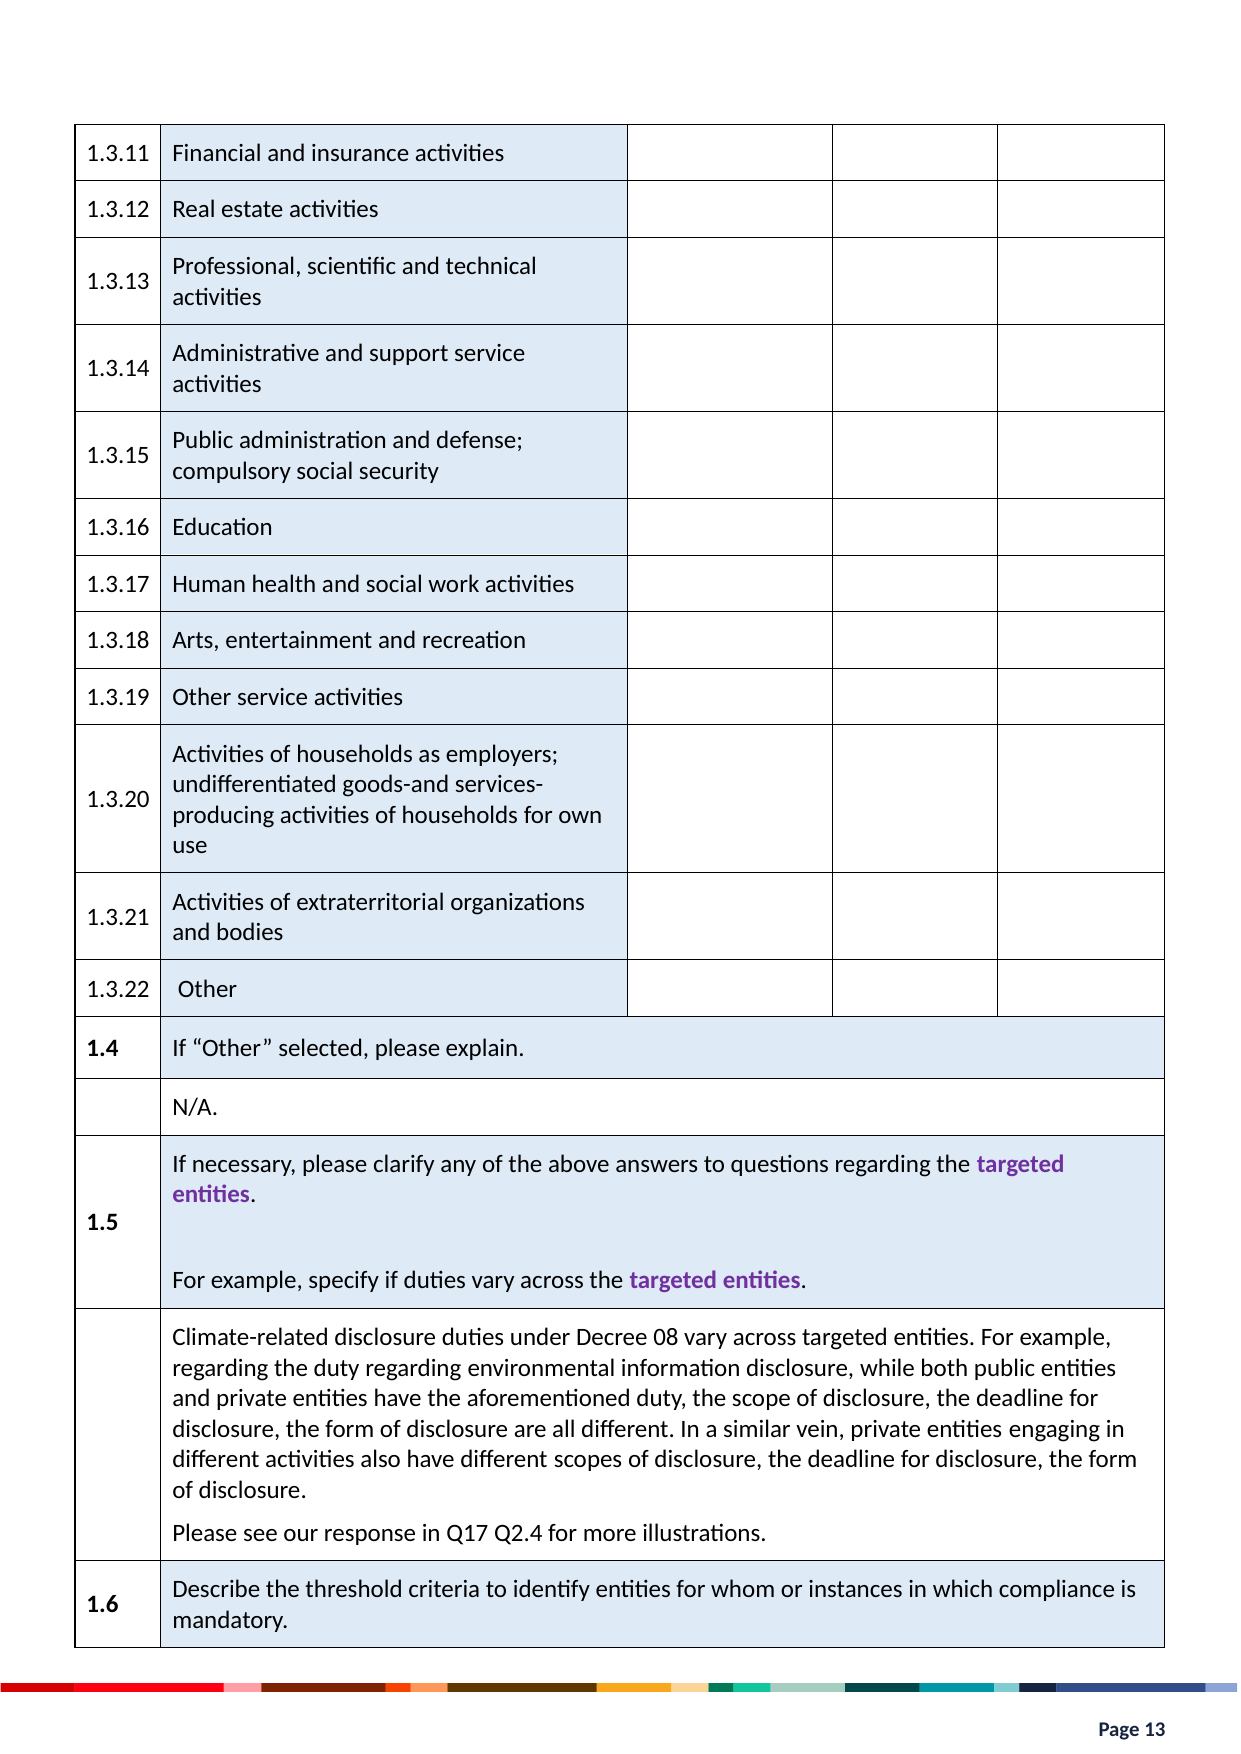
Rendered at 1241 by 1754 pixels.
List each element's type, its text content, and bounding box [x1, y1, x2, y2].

table_cell Human health and social work activities [161, 556, 627, 611]
table_cell 1.5 [76, 1136, 160, 1308]
table_cell 1.3.19 [76, 669, 160, 724]
table_cell Real estate activities [161, 181, 627, 237]
table_cell [833, 556, 997, 611]
table_cell [998, 181, 1164, 237]
table_cell 1.3.11 [76, 125, 160, 180]
table_cell 1.3.20 [76, 725, 160, 872]
table_cell Education [161, 499, 627, 554]
table_cell [998, 125, 1164, 180]
table_cell [628, 556, 832, 611]
table_cell 1.3.12 [76, 181, 160, 237]
table_cell Public administration and defense; compulsory social security [161, 412, 627, 498]
table_cell [833, 669, 997, 724]
table_cell N/A. [161, 1079, 1164, 1134]
table_cell Professional, scientific and technical activities [161, 238, 627, 324]
table_cell [998, 412, 1164, 498]
table_cell Climate-related disclosure duties under Decree 08 vary across targeted entities. For example, regarding the duty regarding environmental information disclosure, while both public entities and private entities have the aforementioned duty, the scope of disclosure, the deadline for disclosure, the form of disclosure are all different. In a similar vein, private entities engaging in different activities also have different scopes of disclosure, the deadline for disclosure, the form of disclosure. Please see our response in Q17 Q2.4 for more illustrations. [161, 1309, 1164, 1560]
table_cell [998, 612, 1164, 668]
table_cell If necessary, please clarify any of the above answers to questions regarding the targeted entities. For example, specify if duties vary across the targeted entities. [161, 1136, 1164, 1308]
table_cell [833, 181, 997, 237]
table_cell 1.3.16 [76, 499, 160, 554]
table_cell Financial and insurance activities [161, 125, 627, 180]
table_cell [998, 669, 1164, 724]
table_cell [76, 1309, 160, 1560]
table_cell 1.6 [76, 1561, 160, 1647]
table_cell [833, 725, 997, 872]
table_cell [628, 612, 832, 668]
table_cell 1.3.15 [76, 412, 160, 498]
table_cell [998, 873, 1164, 959]
table_cell Arts, entertainment and recreation [161, 612, 627, 668]
table_cell [628, 325, 832, 411]
table_cell [833, 412, 997, 498]
table_cell [833, 499, 997, 554]
table_cell [998, 725, 1164, 872]
table_cell Activities of extraterritorial organizations and bodies [161, 873, 627, 959]
table_cell [628, 181, 832, 237]
table_cell [628, 725, 832, 872]
table_cell [833, 238, 997, 324]
table_cell [76, 1079, 160, 1134]
table_cell [833, 612, 997, 668]
table_cell 1.3.21 [76, 873, 160, 959]
table_cell Activities of households as employers; undifferentiated goods-and services-producing activities of households for own use [161, 725, 627, 872]
table_cell [628, 125, 832, 180]
table_cell [833, 960, 997, 1016]
table_cell [998, 238, 1164, 324]
table_cell [628, 499, 832, 554]
table_cell If “Other” selected, please explain. [161, 1017, 1164, 1078]
table_cell [833, 125, 997, 180]
table_cell 1.3.13 [76, 238, 160, 324]
table_cell 1.3.18 [76, 612, 160, 668]
table_cell [628, 669, 832, 724]
table_cell 1.3.14 [76, 325, 160, 411]
table_cell Other service activities [161, 669, 627, 724]
table_cell Describe the threshold criteria to identify entities for whom or instances in which compliance is mandatory. [161, 1561, 1164, 1647]
table_cell 1.3.22 [76, 960, 160, 1016]
table_cell [998, 499, 1164, 554]
table_cell [628, 412, 832, 498]
table_cell Administrative and support service activities [161, 325, 627, 411]
table_cell [833, 873, 997, 959]
picture [0, 1683, 1236, 1692]
table_cell [628, 873, 832, 959]
table_cell [833, 325, 997, 411]
table_cell [998, 325, 1164, 411]
table_cell 1.3.17 [76, 556, 160, 611]
table_cell [998, 960, 1164, 1016]
table_cell [998, 556, 1164, 611]
table_cell [628, 238, 832, 324]
table_cell [628, 960, 832, 1016]
table_cell Other [161, 960, 627, 1016]
table_cell 1.4 [76, 1017, 160, 1078]
